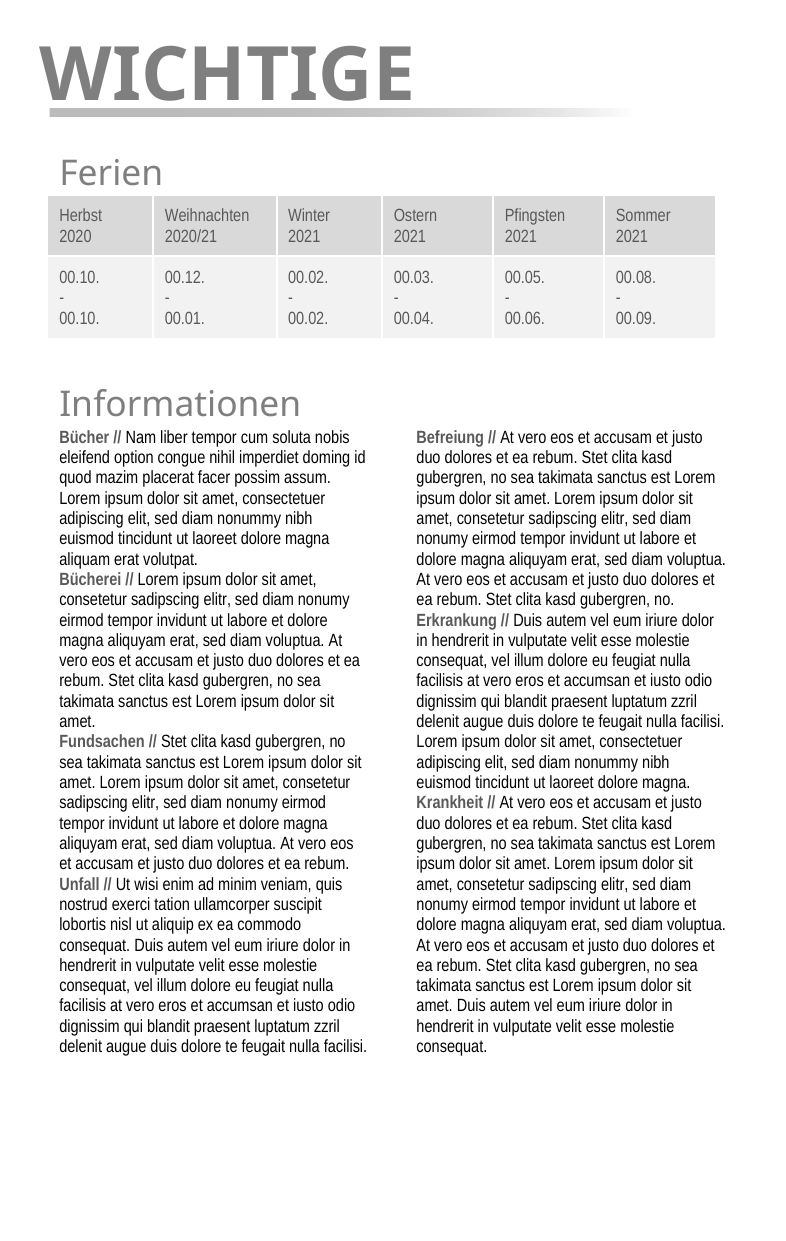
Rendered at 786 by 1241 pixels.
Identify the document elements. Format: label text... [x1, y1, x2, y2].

table_cell 00.08. - 00.09. [605, 257, 715, 338]
text Bücher // Nam liber tempor cum soluta nobis eleifend option congue nihil imperdiet doming id quod mazim placerat facer possim assum. Lorem ipsum dolor sit amet, consectetuer adipiscing elit, sed diam nonummy nibh euismod tincidunt ut laoreet dolore magna aliquam erat volutpat. [59, 427, 369, 569]
text Befreiung // At vero eos et accusam et justo duo dolores et ea rebum. Stet clita kasd gubergren, no sea takimata sanctus est Lorem ipsum dolor sit amet. Lorem ipsum dolor sit amet, consetetur sadipscing elitr, sed diam nonumy eirmod tempor invidunt ut labore et dolore magna aliquyam erat, sed diam voluptua. At vero eos et accusam et justo duo dolores et ea rebum. Stet clita kasd gubergren, no. [416, 427, 726, 609]
table_cell 00.12. - 00.01. [154, 257, 276, 338]
table_header Sommer 2021 [605, 196, 715, 255]
text Krankheit // At vero eos et accusam et justo duo dolores et ea rebum. Stet clita kasd gubergren, no sea takimata sanctus est Lorem ipsum dolor sit amet. Lorem ipsum dolor sit amet, consetetur sadipscing elitr, sed diam nonumy eirmod tempor invidunt ut labore et dolore magna aliquyam erat, sed diam voluptua. At vero eos et accusam et justo duo dolores et ea rebum. Stet clita kasd gubergren, no sea takimata sanctus est Lorem ipsum dolor sit amet. Duis autem vel eum iriure dolor in hendrerit in vulputate velit esse molestie consequat. [416, 792, 726, 1056]
text Bücherei // Lorem ipsum dolor sit amet, consetetur sadipscing elitr, sed diam nonumy eirmod tempor invidunt ut labore et dolore magna aliquyam erat, sed diam voluptua. At vero eos et accusam et justo duo dolores et ea rebum. Stet clita kasd gubergren, no sea takimata sanctus est Lorem ipsum dolor sit amet. [59, 569, 369, 731]
text Unfall // Ut wisi enim ad minim veniam, quis nostrud exerci tation ullamcorper suscipit lobortis nisl ut aliquip ex ea commodo consequat. Duis autem vel eum iriure dolor in hendrerit in vulputate velit esse molestie consequat, vel illum dolore eu feugiat nulla facilisis at vero eros et accumsan et iusto odio dignissim qui blandit praesent luptatum zzril delenit augue duis dolore te feugait nulla facilisi. [59, 873, 369, 1056]
text Fundsachen // Stet clita kasd gubergren, no sea takimata sanctus est Lorem ipsum dolor sit amet. Lorem ipsum dolor sit amet, consetetur sadipscing elitr, sed diam nonumy eirmod tempor invidunt ut labore et dolore magna aliquyam erat, sed diam voluptua. At vero eos et accusam et justo duo dolores et ea rebum. [59, 731, 369, 873]
table_cell 00.03. - 00.04. [383, 257, 492, 338]
table_header Ostern 2021 [383, 196, 492, 255]
table_cell 00.10. - 00.10. [48, 257, 152, 338]
text Ferien [59, 148, 726, 196]
table_header Winter 2021 [278, 196, 381, 255]
text Informationen [59, 378, 726, 427]
table_cell 00.05. - 00.06. [494, 257, 603, 338]
table_header Herbst 2020 [48, 196, 152, 255]
table_header Weihnachten 2020/21 [154, 196, 276, 255]
text Erkrankung // Duis autem vel eum iriure dolor in hendrerit in vulputate velit esse molestie consequat, vel illum dolore eu feugiat nulla facilisis at vero eros et accumsan et iusto odio dignissim qui blandit praesent luptatum zzril delenit augue duis dolore te feugait nulla facilisi. Lorem ipsum dolor sit amet, consectetuer adipiscing elit, sed diam nonummy nibh euismod tincidunt ut laoreet dolore magna. [416, 609, 726, 792]
table_header Pfingsten 2021 [494, 196, 603, 255]
table_cell 00.02. - 00.02. [278, 257, 381, 338]
